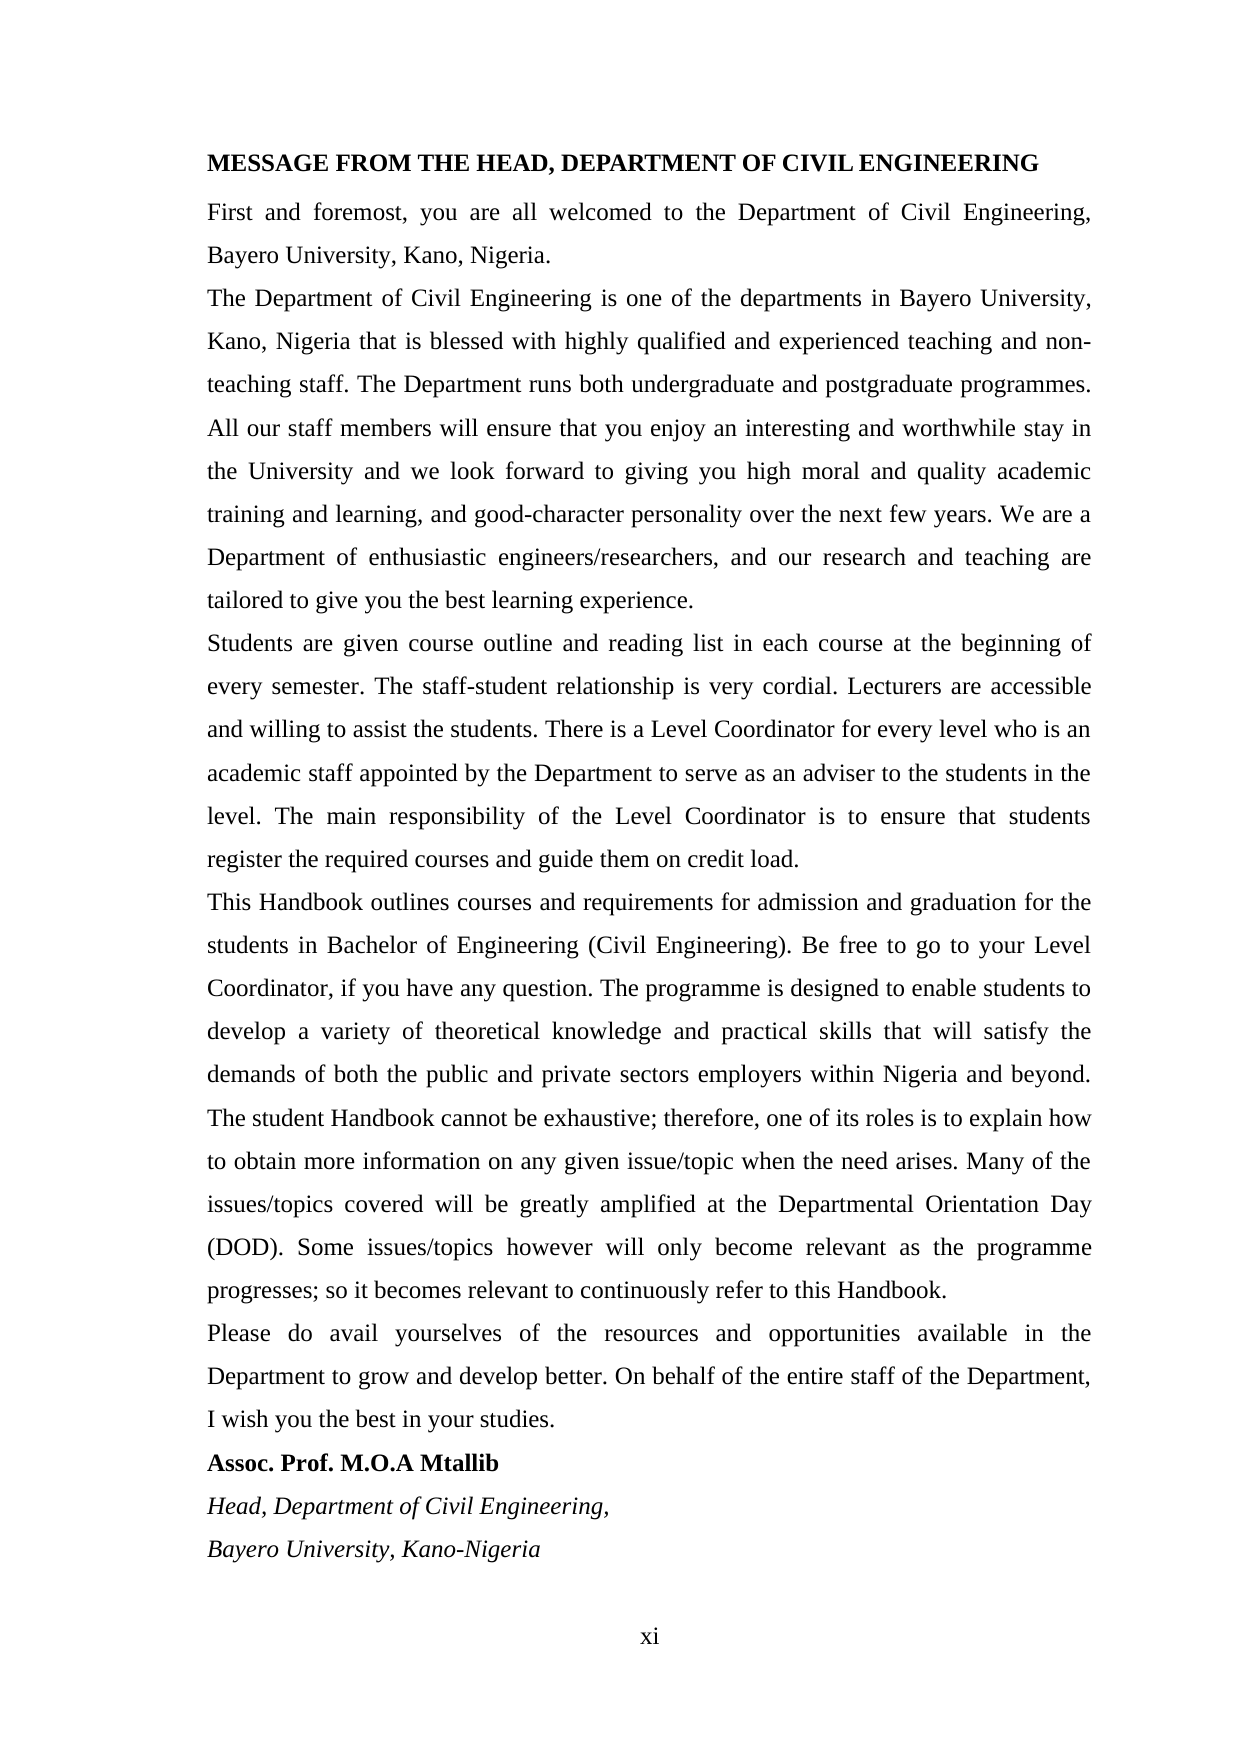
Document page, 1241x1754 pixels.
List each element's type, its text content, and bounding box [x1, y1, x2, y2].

text First and foremost, you are all welcomed to the Department of Civil Engineering, Bayero University, Kano, Nigeria. [207, 197, 1092, 269]
text Students are given course outline and reading list in each course at the beginning of every semester. The staff-student relationship is very cordial. Lecturers are accessible and willing to assist the students. There is a Level Coordinator for every level who is an academic staff appointed by the Department to serve as an adviser to the students in the level. The main responsibility of the Level Coordinator is to ensure that students register the required courses and guide them on credit load. [207, 628, 1092, 873]
text This Handbook outlines courses and requirements for admission and graduation for the students in Bachelor of Engineering (Civil Engineering). Be free to go to your Level Coordinator, if you have any question. The programme is designed to enable students to develop a variety of theoretical knowledge and practical skills that will satisfy the demands of both the public and private sectors employers within Nigeria and beyond. The student Handbook cannot be exhaustive; therefore, one of its roles is to explain how to obtain more information on any given issue/topic when the need arises. Many of the issues/topics covered will be greatly amplified at the Departmental Orientation Day (DOD). Some issues/topics however will only become relevant as the programme progresses; so it becomes relevant to continuously refer to this Handbook. [207, 887, 1092, 1304]
subtitle MESSAGE FROM THE HEAD, DEPARTMENT OF CIVIL ENGINEERING [207, 148, 1092, 176]
text Please do avail yourselves of the resources and opportunities available in the Department to grow and develop better. On behalf of the entire staff of the Department, I wish you the best in your studies. [207, 1318, 1092, 1433]
text Assoc. Prof. M.O.A Mtallib [207, 1448, 1092, 1476]
text Head, Department of Civil Engineering, [207, 1491, 1092, 1519]
text Bayero University, Kano-Nigeria [207, 1534, 1092, 1563]
text The Department of Civil Engineering is one of the departments in Bayero University, Kano, Nigeria that is blessed with highly qualified and experienced teaching and non-teaching staff. The Department runs both undergraduate and postgraduate programmes. All our staff members will ensure that you enjoy an interesting and worthwhile stay in the University and we look forward to giving you high moral and quality academic training and learning, and good-character personality over the next few years. We are a Department of enthusiastic engineers/researchers, and our research and teaching are tailored to give you the best learning experience. [207, 283, 1092, 614]
